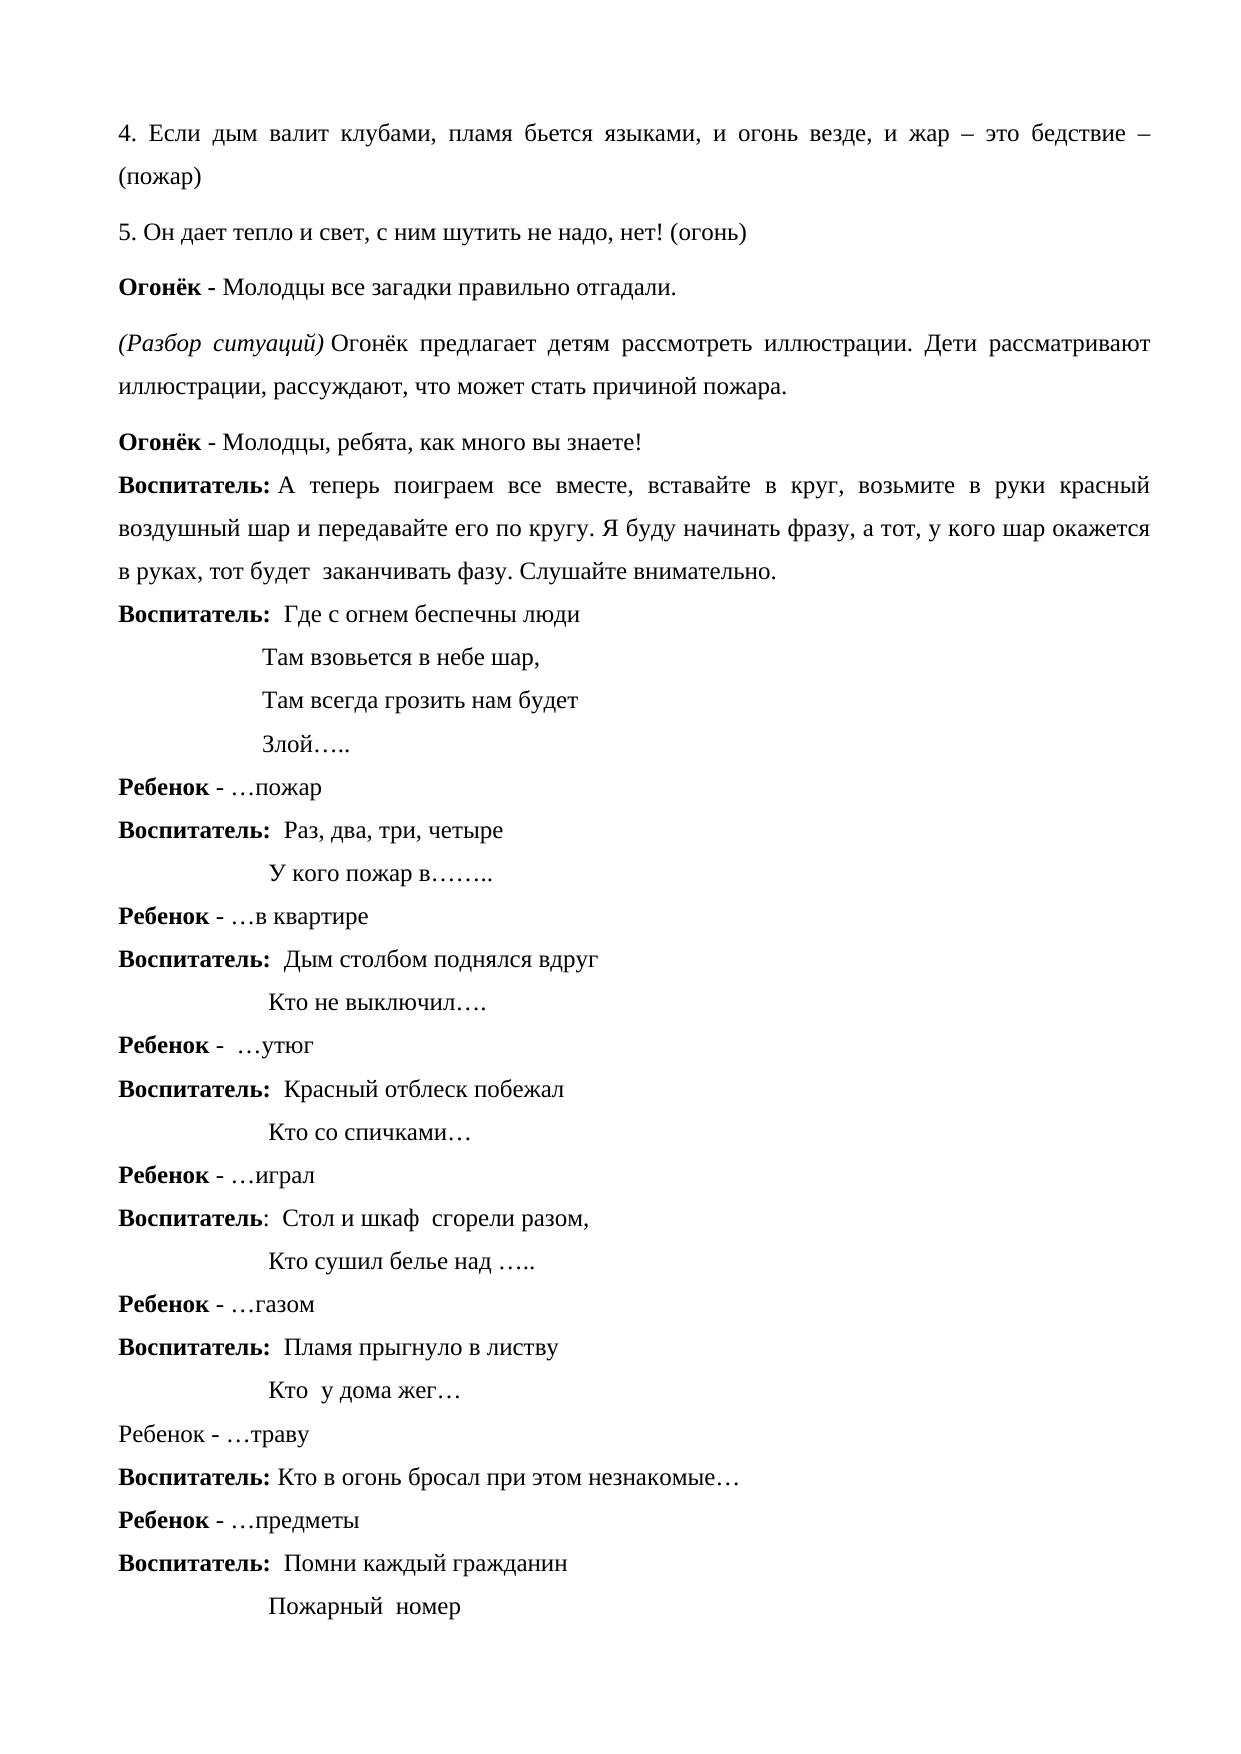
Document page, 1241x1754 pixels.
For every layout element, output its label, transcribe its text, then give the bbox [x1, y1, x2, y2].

text Воспитатель: Помни каждый гражданин [118, 1548, 1152, 1577]
text Воспитатель: Красный отблеск побежал [118, 1074, 1152, 1102]
text Ребенок - …траву [118, 1419, 1152, 1447]
text Ребенок - …предметы [118, 1505, 1152, 1534]
text Кто со спичками… [118, 1117, 1152, 1146]
text Огонёк - Молодцы все загадки правильно отгадали. [118, 272, 1152, 301]
text Кто не выключил…. [118, 987, 1152, 1016]
text Ребенок - …газом [118, 1289, 1152, 1318]
text Воспитатель: А теперь поиграем все вместе, вставайте в круг, возьмите в руки красный воздушный шар и передавайте его по кругу. Я буду начинать фразу, а тот, у кого шар окажется в руках, тот будет заканчивать фазу. Слушайте внимательно. [118, 470, 1152, 585]
text Воспитатель: Раз, два, три, четыре [118, 815, 1152, 844]
text 5. Он дает тепло и свет, с ним шутить не надо, нет! (огонь) [118, 217, 1152, 246]
text Воспитатель: Кто в огонь бросал при этом незнакомые… [118, 1462, 1152, 1491]
text Воспитатель: Где с огнем беспечны люди [118, 599, 1152, 628]
text Ребенок - …утюг [118, 1031, 1152, 1059]
text Огонёк - Молодцы, ребята, как много вы знаете! [118, 427, 1152, 456]
text Ребенок - …пожар [118, 772, 1152, 801]
text Воспитатель: Стол и шкаф сгорели разом, [118, 1203, 1152, 1232]
text Пожарный номер [118, 1591, 1152, 1620]
text Ребенок - …в квартире [118, 901, 1152, 930]
text Воспитатель: Дым столбом поднялся вдруг [118, 944, 1152, 973]
text Там всегда грозить нам будет [118, 686, 1152, 714]
text Кто сушил белье над ….. [118, 1246, 1152, 1275]
text Злой….. [118, 729, 1152, 757]
text Кто у дома жег… [118, 1376, 1152, 1404]
text Ребенок - …играл [118, 1160, 1152, 1189]
text Воспитатель: Пламя прыгнуло в листву [118, 1332, 1152, 1361]
text (Разбор ситуаций) Огонёк предлагает детям рассмотреть иллюстрации. Дети рассматривают иллюстрации, рассуждают, что может стать причиной пожара. [118, 328, 1152, 400]
text У кого пожар в…….. [118, 858, 1152, 887]
text 4. Если дым валит клубами, пламя бьется языками, и огонь везде, и жар – это бедствие – (пожар) [118, 118, 1152, 190]
text Там взовьется в небе шар, [118, 642, 1152, 671]
